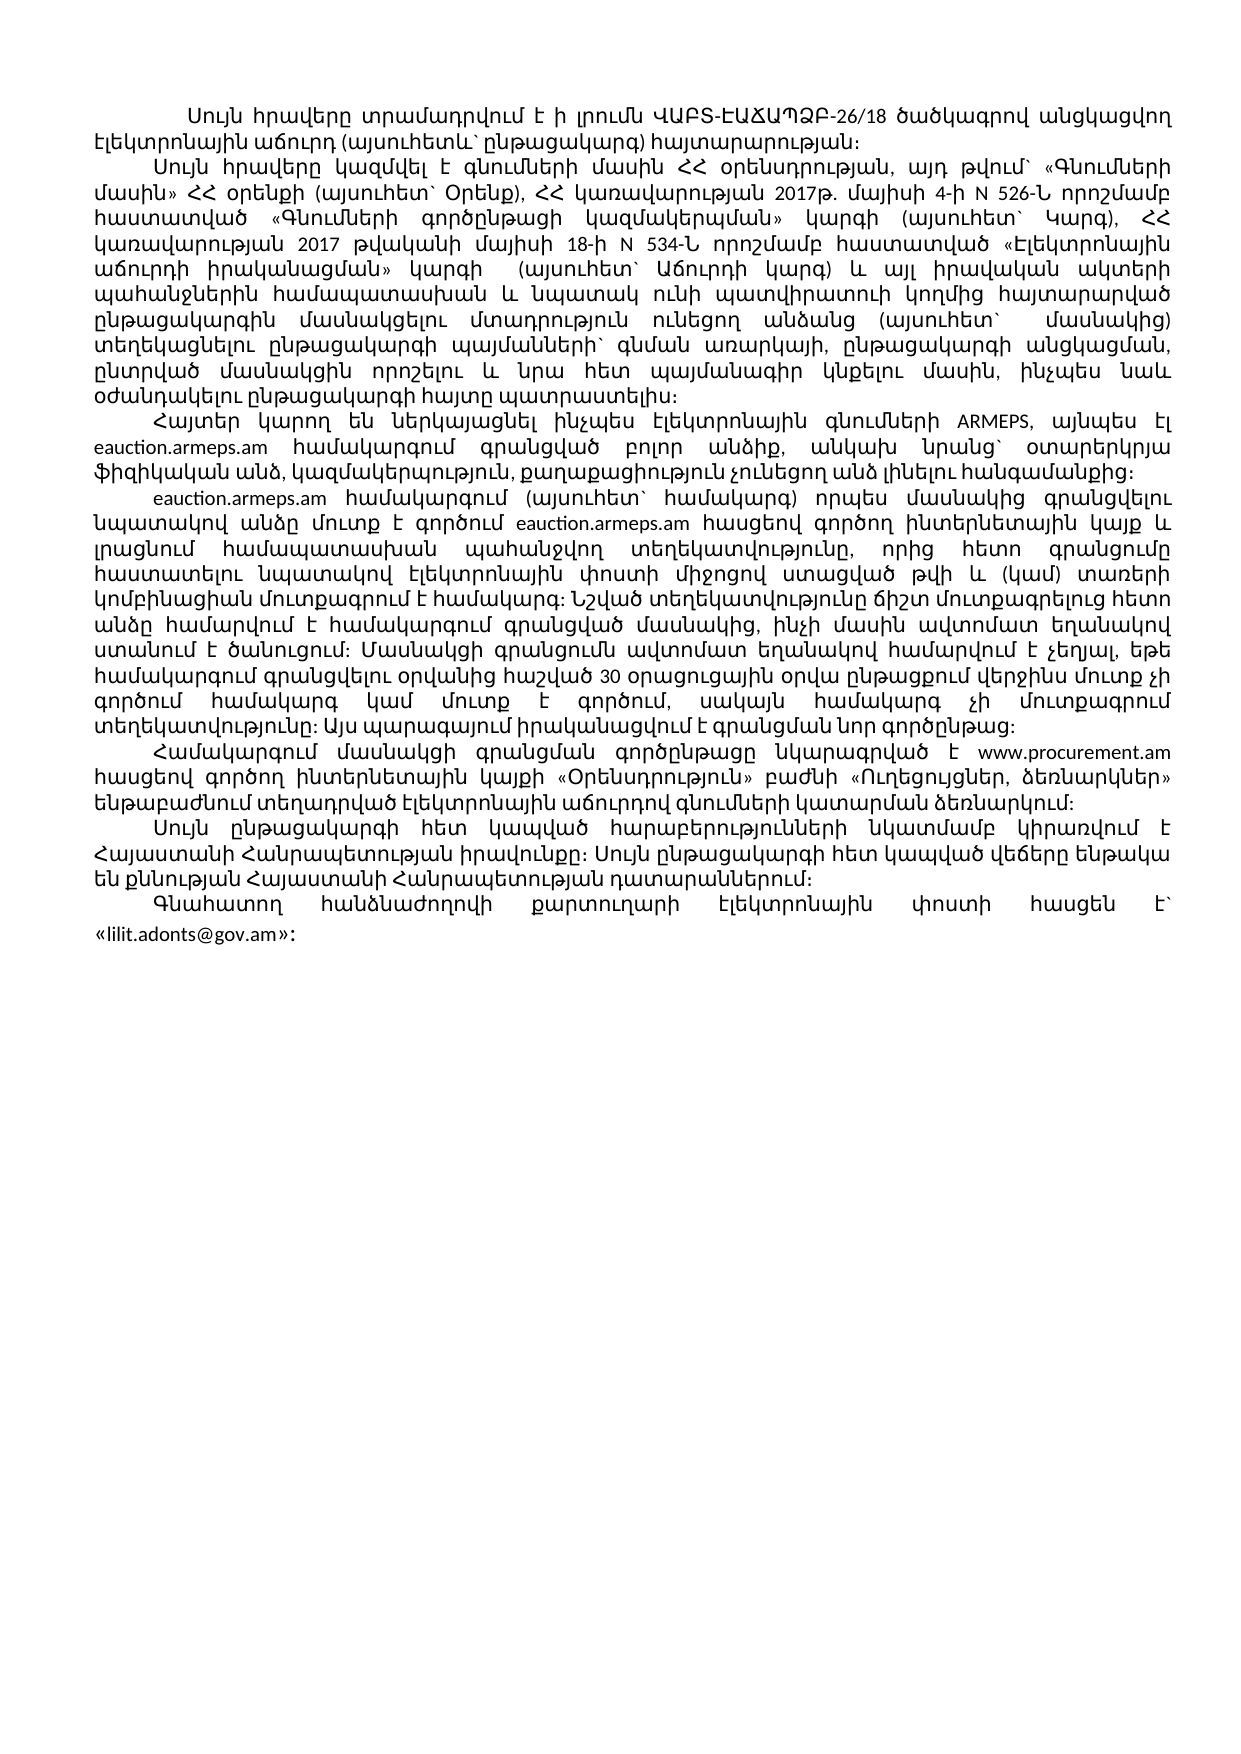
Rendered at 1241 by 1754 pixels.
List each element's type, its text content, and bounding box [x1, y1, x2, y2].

text Գնահատող հանձնաժողովի քարտուղարի էլեկտրոնային փոստի հասցեն է` «lilit.adonts@gov.am»: [94, 892, 1171, 948]
text Սույն հրավերը տրամադրվում է ի լրումն ՎԱԲՏ-ԷԱՃԱՊՁԲ-26/18 ծածկագրով անցկացվող էլեկտրոնային աճուրդ (այսուհետև` ընթացակարգ) հայտարարության։ [94, 104, 1171, 154]
text Համակարգում մասնակցի գրանցման գործընթացը նկարագրված է www.procurement.am հասցեով գործող ինտերնետային կայքի «Օրենսդրություն» բաժնի «Ուղեցույցներ, ձեռնարկներ» ենթաբաժնում տեղադրված էլեկտրոնային աճուրդով գնումների կատարման ձեռնարկում: [94, 739, 1171, 815]
text Սույն ընթացակարգի հետ կապված հարաբերությունների նկատմամբ կիրառվում է Հայաստանի Հանրապետության իրավունքը։ Սույն ընթացակարգի հետ կապված վեճերը ենթակա են քննության Հայաստանի Հանրապետության դատարաններում։ [94, 815, 1171, 892]
text Հայտեր կարող են ներկայացնել ինչպես էլեկտրոնային գնումների ARMEPS, այնպես էլ eauction.armeps.am համակարգում գրանցված բոլոր անձիք, անկախ նրանց` օտարերկրյա ֆիզիկական անձ, կազմակերպություն, քաղաքացիություն չունեցող անձ լինելու հանգամանքից։ [94, 409, 1171, 485]
text Սույն հրավերը կազմվել է գնումների մասին ՀՀ օրենսդրության, այդ թվում` «Գնումների մասին» ՀՀ օրենքի (այսուհետ` Օրենք), ՀՀ կառավարության 2017թ. մայիսի 4-ի N 526-Ն որոշմամբ հաստատված «Գնումների գործընթացի կազմակերպման» կարգի (այսուհետ` Կարգ), ՀՀ կառավարության 2017 թվականի մայիսի 18-ի N 534-Ն որոշմամբ հաստատված «Էլեկտրոնային աճուրդի իրականացման» կարգի (այսուհետ` Աճուրդի կարգ) և այլ իրավական ակտերի պահանջներին համապատասխան և նպատակ ունի պատվիրատուի կողմից հայտարարված ընթացակարգին մասնակցելու մտադրություն ունեցող անձանց (այսուհետ` մասնակից) տեղեկացնելու ընթացակարգի պայմանների` գնման առարկայի, ընթացակարգի անցկացման, ընտրված մասնակցին որոշելու և նրա հետ պայմանագիր կնքելու մասին, ինչպես նաև օժանդակելու ընթացակարգի հայտը պատրաստելիս։ [94, 154, 1171, 409]
text eauction.armeps.am համակարգում (այսուհետ` համակարգ) որպես մասնակից գրանցվելու նպատակով անձը մուտք է գործում eauction.armeps.am հասցեով գործող ինտերնետային կայք և լրացնում համապատասխան պահանջվող տեղեկատվությունը, որից հետո գրանցումը հաստատելու նպատակով էլեկտրոնային փոստի միջոցով ստացված թվի և (կամ) տառերի կոմբինացիան մուտքագրում է համակարգ: Նշված տեղեկատվությունը ճիշտ մուտքագրելուց հետո անձը համարվում է համակարգում գրանցված մասնակից, ինչի մասին ավտոմատ եղանակով ստանում է ծանուցում: Մասնակցի գրանցումն ավտոմատ եղանակով համարվում է չեղյալ, եթե համակարգում գրանցվելու օրվանից հաշված 30 օրացուցային օրվա ընթացքում վերջինս մուտք չի գործում համակարգ կամ մուտք է գործում, սակայն համակարգ չի մուտքագրում տեղեկատվությունը: Այս պարագայում իրականացվում է գրանցման նոր գործընթաց: [94, 485, 1171, 739]
